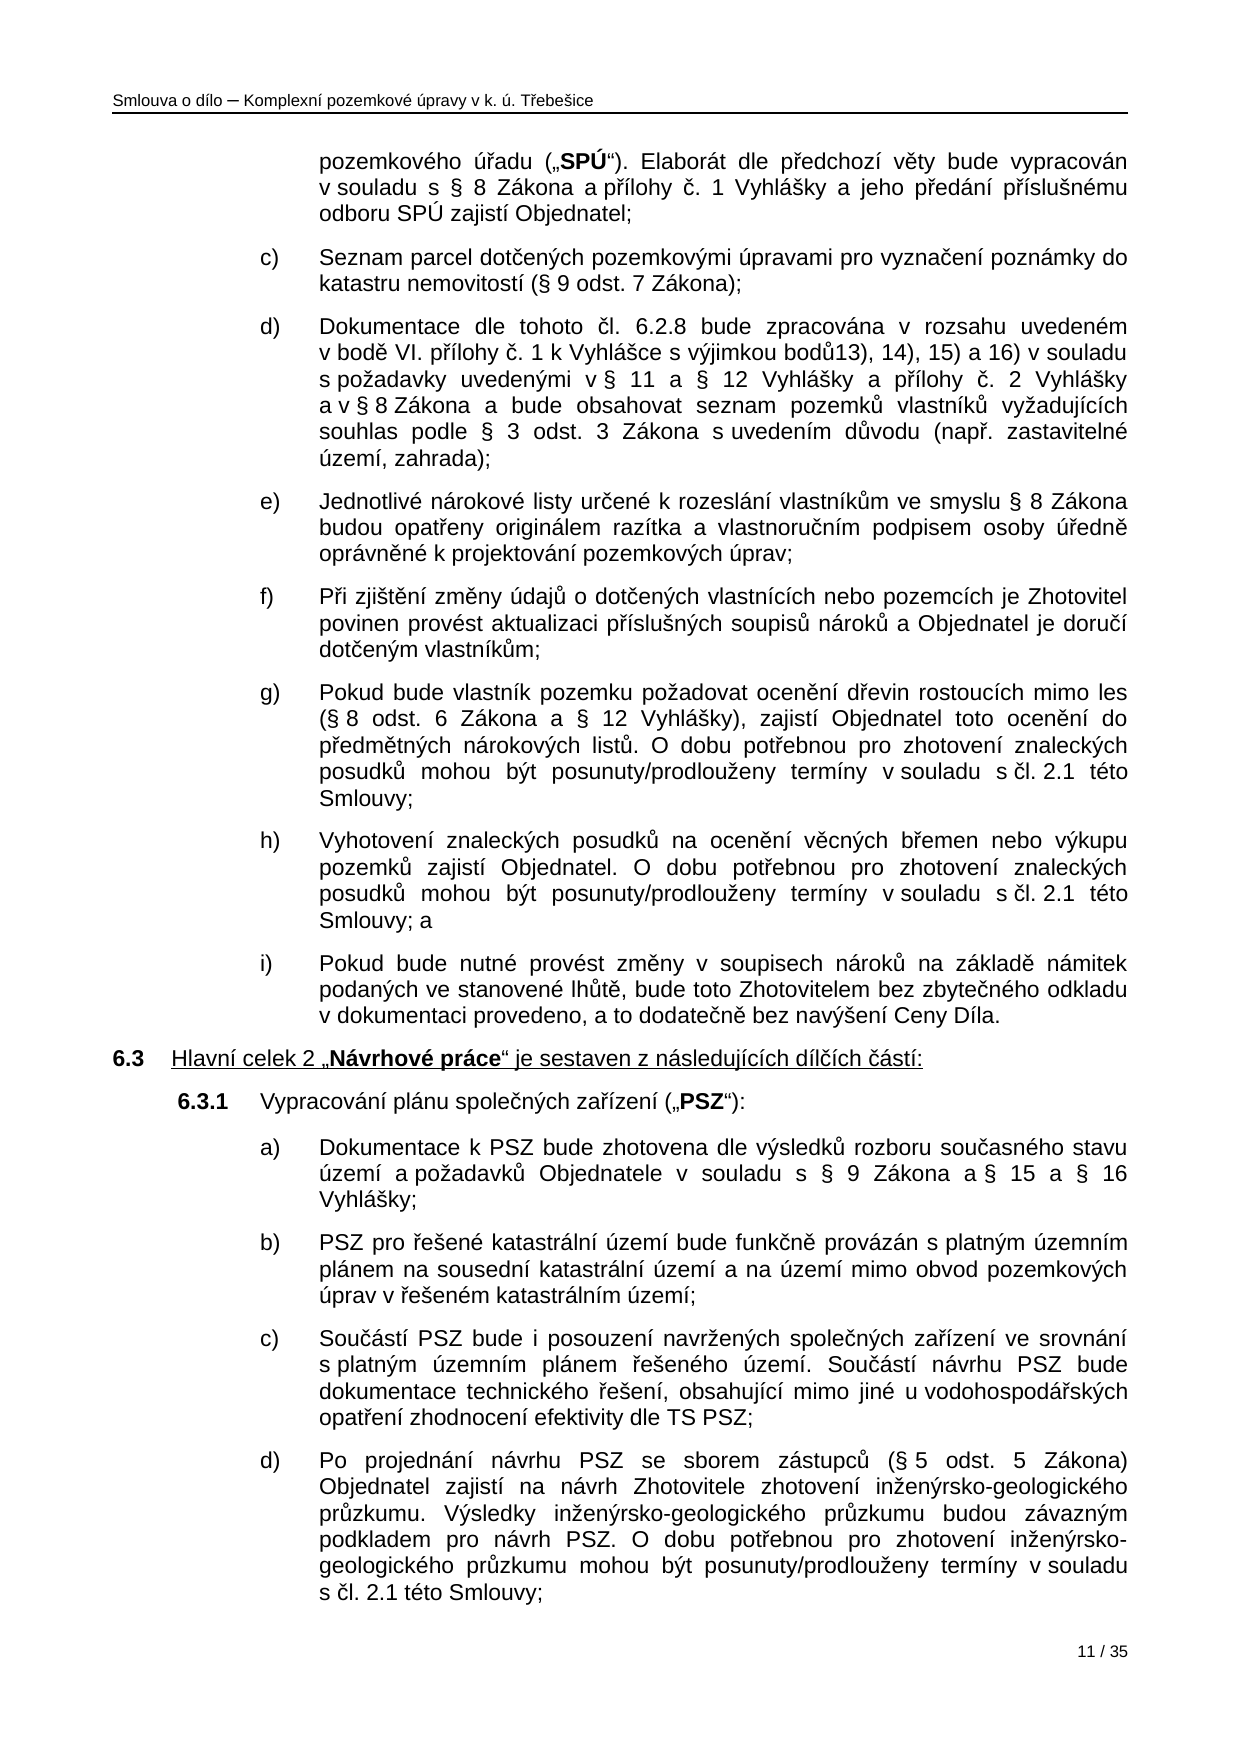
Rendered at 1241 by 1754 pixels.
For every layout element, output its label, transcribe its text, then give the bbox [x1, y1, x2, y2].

text Hlavní celek 2 „Návrhové práce“ je sestaven z následujících dílčích částí: [112, 1045, 1128, 1072]
list Dokumentace dle tohoto čl. 6.2.8 bude zpracována v rozsahu uvedeném v bodě VI. přílohy č. 1 k Vyhlášce s výjimkou bodů13), 14), 15) a 16) v souladu s požadavky uvedenými v § 11 a § 12 Vyhlášky a přílohy č. 2 Vyhlášky a v § 8 Zákona a bude obsahovat seznam pozemků vlastníků vyžadujících souhlas podle § 3 odst. 3 Zákona s uvedením důvodu (např. zastavitelné území, zahrada); [260, 313, 1128, 471]
text Vypracování plánu společných zařízení („PSZ“): [177, 1088, 1128, 1115]
list Vyhotovení znaleckých posudků na ocenění věcných břemen nebo výkupu pozemků zajistí Objednatel. O dobu potřebnou pro zhotovení znaleckých posudků mohou být posunuty/prodlouženy termíny v souladu s čl. 2.1 této Smlouvy; a [260, 827, 1128, 933]
list Jednotlivé nárokové listy určené k rozeslání vlastníkům ve smyslu § 8 Zákona budou opatřeny originálem razítka a vlastnoručním podpisem osoby úředně oprávněné k projektování pozemkových úprav; [260, 488, 1128, 567]
list Pokud bude nutné provést změny v soupisech nároků na základě námitek podaných ve stanovené lhůtě, bude toto Zhotovitelem bez zbytečného odkladu v dokumentaci provedeno, a to dodatečně bez navýšení Ceny Díla. [260, 949, 1128, 1029]
list PSZ pro řešené katastrální území bude funkčně provázán s platným územním plánem na sousední katastrální území a na území mimo obvod pozemkových úprav v řešeném katastrálním území; [260, 1229, 1128, 1308]
list Po projednání návrhu PSZ se sborem zástupců (§ 5 odst. 5 Zákona) Objednatel zajistí na návrh Zhotovitele zhotovení inženýrsko-geologického průzkumu. Výsledky inženýrsko-geologického průzkumu budou závazným podkladem pro návrh PSZ. O dobu potřebnou pro zhotovení inženýrsko-geologického průzkumu mohou být posunuty/prodlouženy termíny v souladu s čl. 2.1 této Smlouvy; [260, 1447, 1128, 1605]
list Seznam parcel dotčených pozemkovými úpravami pro vyznačení poznámky do katastru nemovitostí (§ 9 odst. 7 Zákona); [260, 243, 1128, 296]
list Součástí PSZ bude i posouzení navržených společných zařízení ve srovnání s platným územním plánem řešeného území. Součástí návrhu PSZ bude dokumentace technického řešení, obsahující mimo jiné u vodohospodářských opatření zhodnocení efektivity dle TS PSZ; [260, 1325, 1128, 1430]
list Dokumentace k PSZ bude zhotovena dle výsledků rozboru současného stavu území a požadavků Objednatele v souladu s § 9 Zákona a § 15 a § 16 Vyhlášky; [260, 1133, 1128, 1212]
list Při zjištění změny údajů o dotčených vlastnících nebo pozemcích je Zhotovitel povinen provést aktualizaci příslušných soupisů nároků a Objednatel je doručí dotčeným vlastníkům; [260, 583, 1128, 662]
list Pokud bude vlastník pozemku požadovat ocenění dřevin rostoucích mimo les (§ 8 odst. 6 Zákona a § 12 Vyhlášky), zajistí Objednatel toto ocenění do předmětných nárokových listů. O dobu potřebnou pro zhotovení znaleckých posudků mohou být posunuty/prodlouženy termíny v souladu s čl. 2.1 této Smlouvy; [260, 679, 1128, 811]
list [260, 148, 1128, 227]
